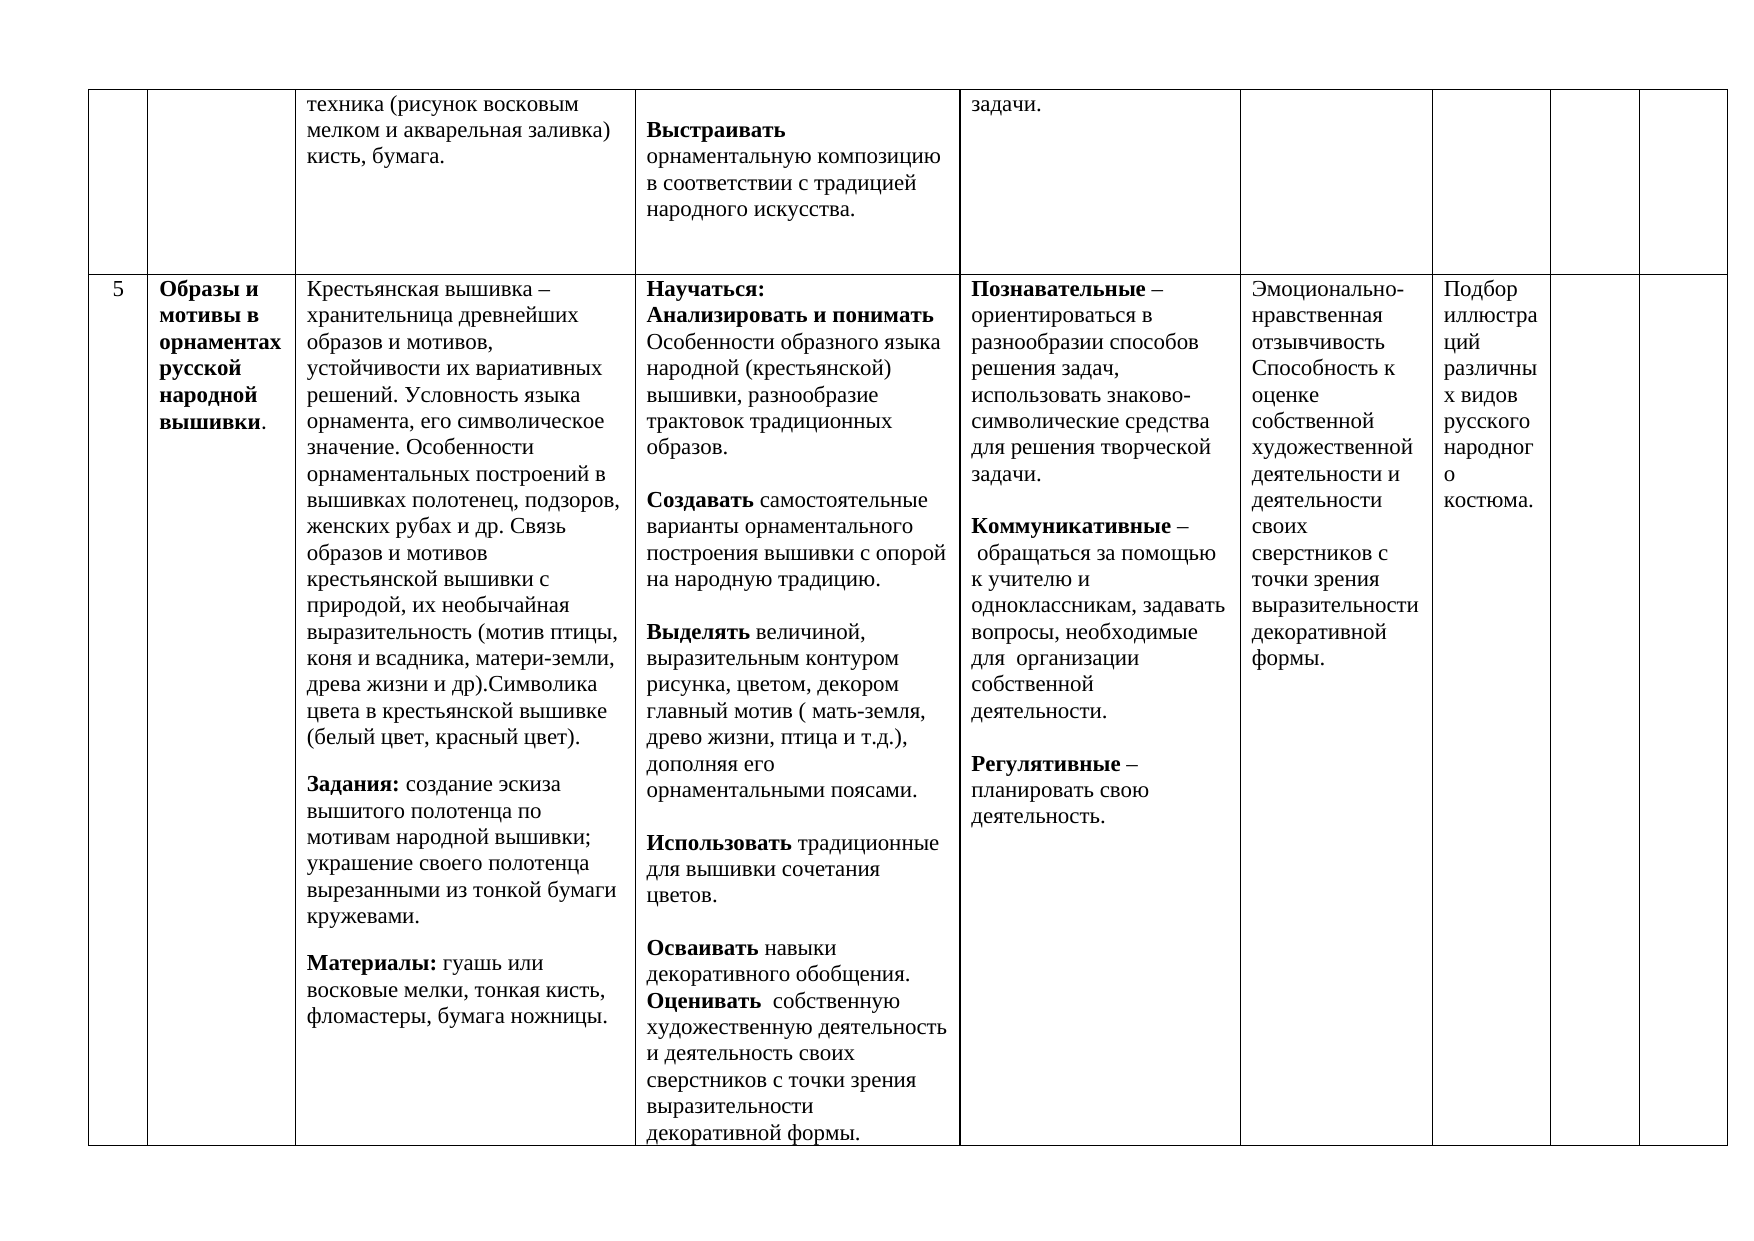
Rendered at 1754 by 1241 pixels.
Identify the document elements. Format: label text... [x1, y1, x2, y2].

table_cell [296, 90, 635, 274]
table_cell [961, 275, 1240, 1145]
table_cell [1640, 275, 1727, 1145]
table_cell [1433, 90, 1550, 274]
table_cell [1433, 275, 1550, 1145]
table_cell 5 [89, 275, 147, 1145]
table_cell [1551, 275, 1639, 1145]
table_cell [1551, 90, 1639, 274]
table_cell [1241, 275, 1432, 1145]
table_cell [296, 275, 635, 1145]
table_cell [1241, 90, 1432, 274]
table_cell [636, 90, 959, 274]
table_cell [636, 275, 959, 1145]
table_cell [1640, 90, 1727, 274]
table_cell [961, 90, 1240, 274]
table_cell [148, 90, 295, 274]
table_cell 4 [89, 90, 147, 274]
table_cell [148, 275, 295, 1145]
